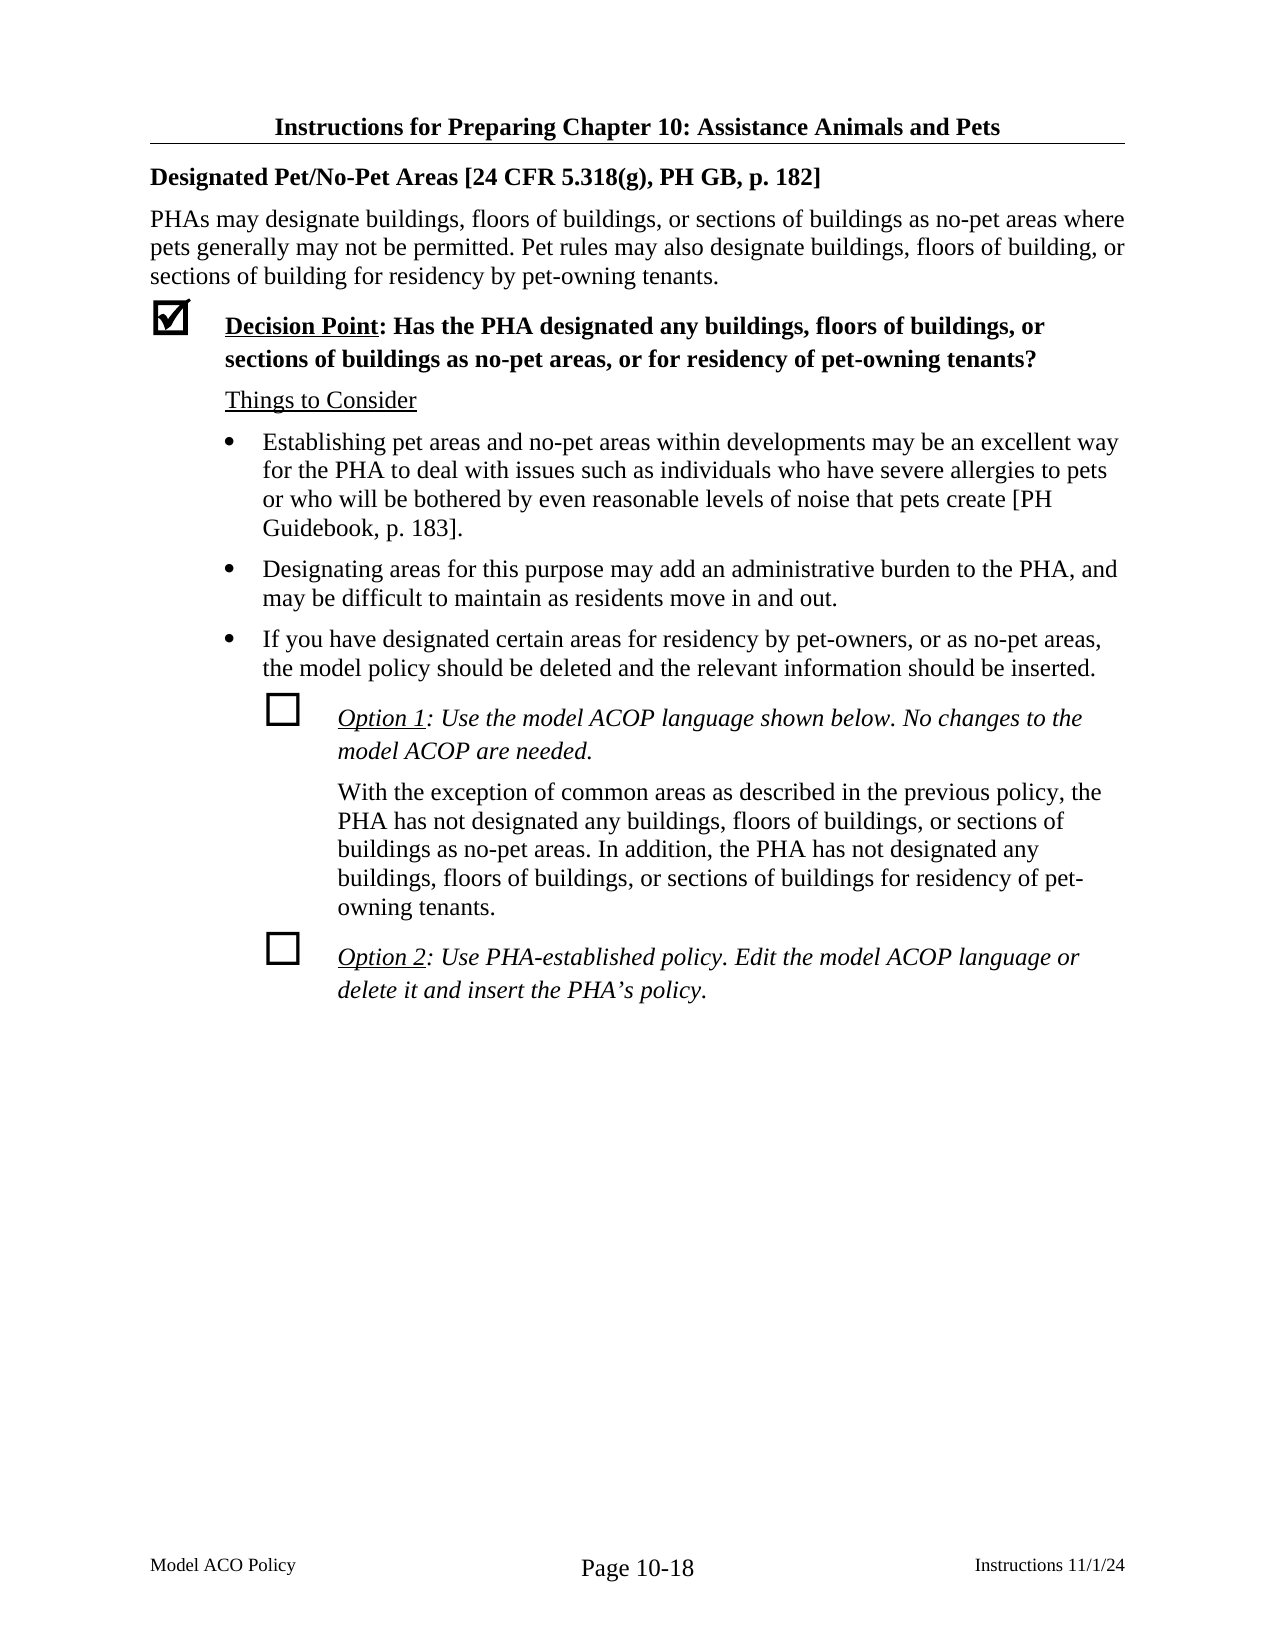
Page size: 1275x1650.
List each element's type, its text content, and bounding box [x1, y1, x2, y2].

list If you have designated certain areas for residency by pet-owners, or as no-pet areas, the model policy should be deleted and the relevant information should be inserted. [225, 624, 1125, 682]
text Decision Point: Has the PHA designated any buildings, floors of buildings, or sections of buildings as no-pet areas, or for residency of pet-owning tenants? [150, 302, 1125, 373]
text Things to Consider [225, 385, 1125, 414]
text PHAs may designate buildings, floors of buildings, or sections of buildings as no-pet areas where pets generally may not be permitted. Pet rules may also designate buildings, floors of building, or sections of building for residency by pet-owning tenants. [150, 204, 1125, 290]
text Designated Pet/No-Pet Areas [24 CFR 5.318(g), PH GB, p. 182] [150, 162, 1125, 191]
list Establishing pet areas and no-pet areas within developments may be an excellent way for the PHA to deal with issues such as individuals who have severe allergies to pets or who will be bothered by even reasonable levels of noise that pets create [PH Guidebook, p. 183]. [225, 427, 1125, 542]
list Designating areas for this purpose may add an administrative burden to the PHA, and may be difficult to maintain as residents move in and out. [225, 554, 1125, 612]
text With the exception of common areas as described in the previous policy, the PHA has not designated any buildings, floors of buildings, or sections of buildings as no-pet areas. In addition, the PHA has not designated any buildings, floors of buildings, or sections of buildings for residency of pet-owning tenants. [337, 777, 1125, 921]
text Option 2: Use PHA-established policy. Edit the model ACOP language or delete it and insert the PHA’s policy. [262, 933, 1125, 1004]
text Option 1: Use the model ACOP language shown below. No changes to the model ACOP are needed. [262, 694, 1125, 764]
